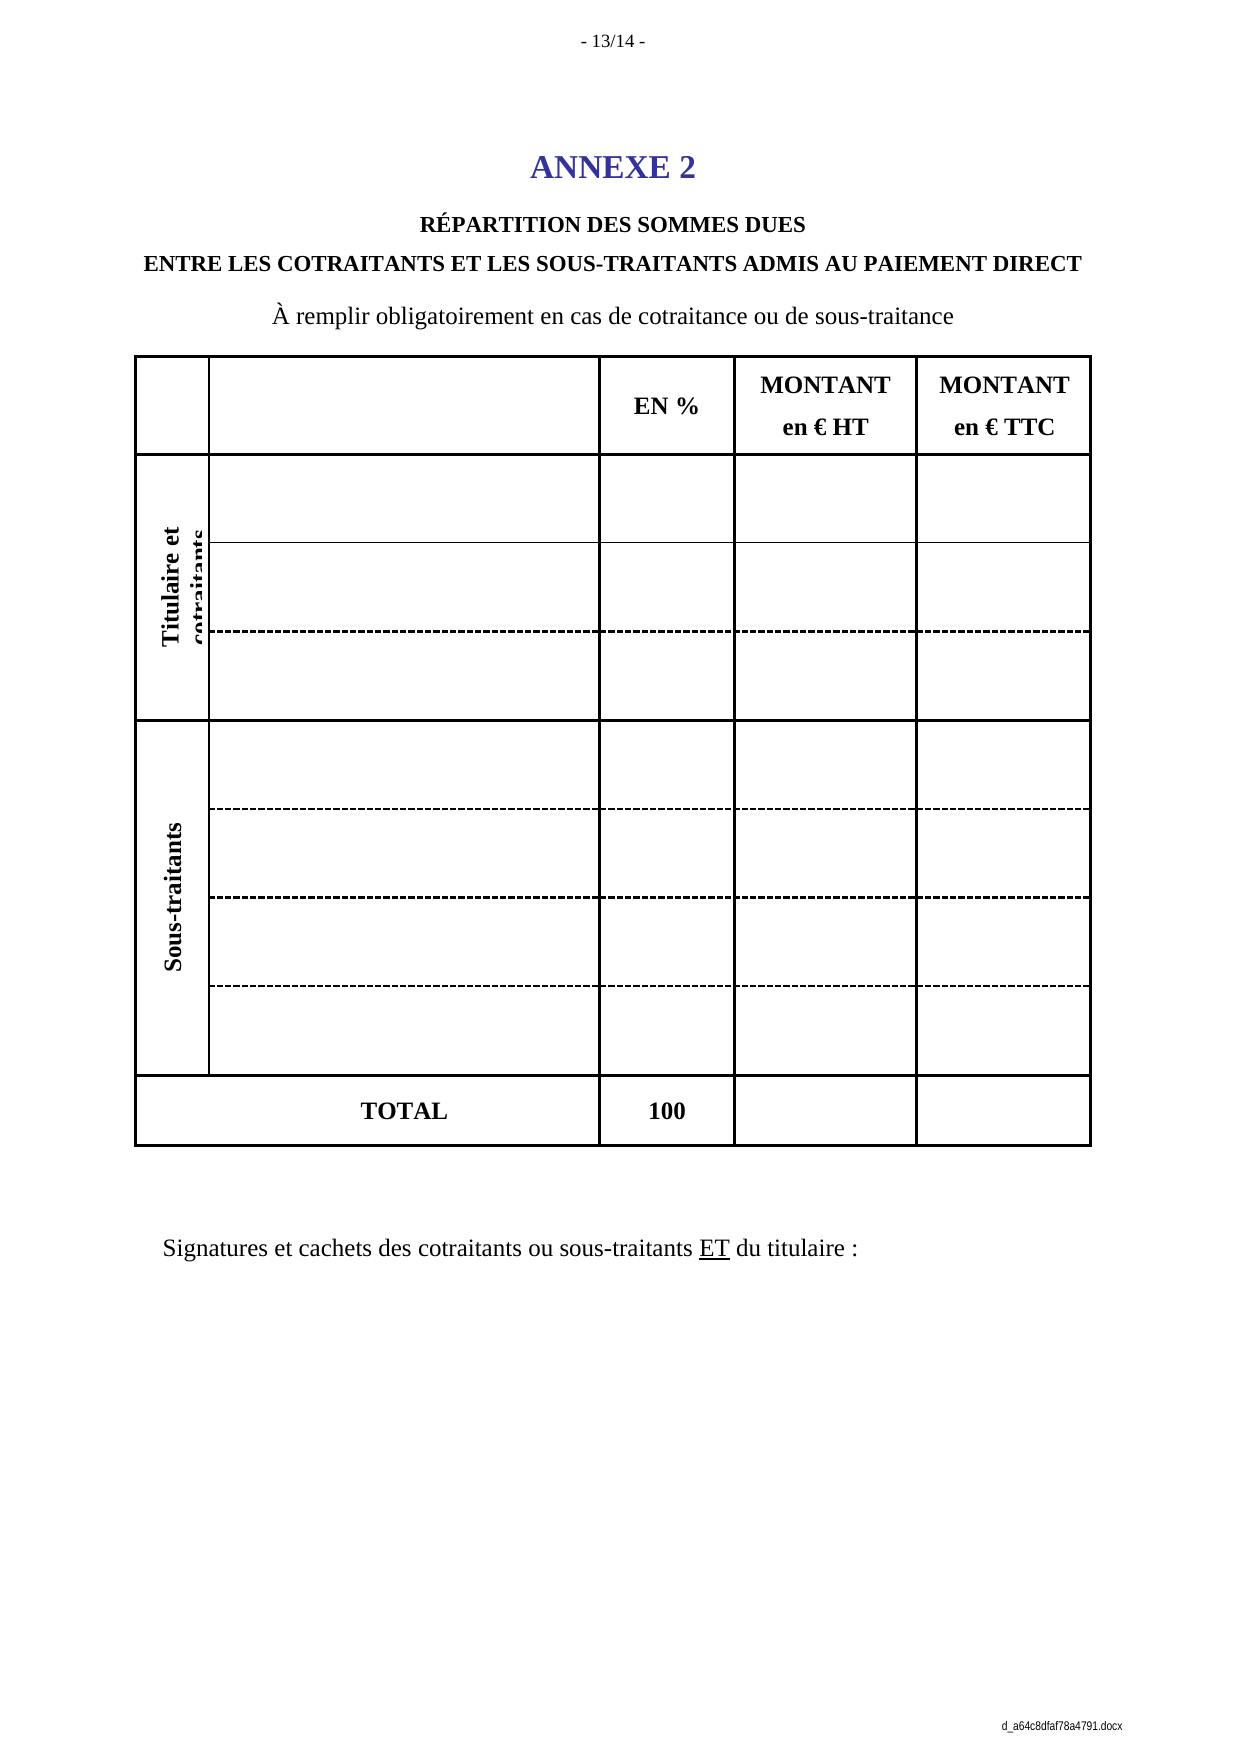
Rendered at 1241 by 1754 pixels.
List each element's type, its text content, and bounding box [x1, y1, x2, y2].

table_cell [210, 722, 598, 808]
table_cell [736, 543, 915, 630]
table_cell [918, 456, 1089, 542]
table_cell [210, 543, 598, 630]
table_header [210, 358, 598, 453]
table_cell [736, 985, 915, 1074]
table_cell Titulaire et cotraitants [137, 456, 208, 719]
table_cell [918, 630, 1089, 719]
table_cell Sous-traitants [137, 722, 208, 1074]
table_cell [736, 808, 915, 896]
table_cell [918, 896, 1089, 985]
table_cell [601, 456, 733, 542]
table_cell 100 [601, 1077, 733, 1144]
table_cell [918, 1077, 1089, 1144]
table_cell [736, 630, 915, 719]
table_cell [601, 808, 733, 896]
table_cell [918, 722, 1089, 808]
table_cell [736, 896, 915, 985]
table_cell [601, 896, 733, 985]
table_cell [601, 985, 733, 1074]
table_cell [601, 722, 733, 808]
table_cell [210, 808, 598, 896]
table_cell [736, 722, 915, 808]
table_header EN % [601, 358, 733, 453]
table_header MONTANT en € HT [736, 358, 915, 453]
text À remplir obligatoirement en cas de cotraitance ou de sous-traitance [103, 301, 1122, 330]
table_cell [918, 543, 1089, 630]
table_cell [210, 456, 598, 542]
text rÉpartition des SOMMES DUES [103, 211, 1122, 237]
table_cell [918, 808, 1089, 896]
table_cell [137, 1077, 209, 1144]
table_cell [210, 630, 598, 719]
text ENTRE LES COTRAITANTS ET LES SOUS-TRAITANTS ADMIS AU PAIEMENT DIRECT [103, 250, 1122, 276]
table_cell [210, 896, 598, 985]
table_cell [736, 456, 915, 542]
table_cell [210, 985, 598, 1074]
table_cell [736, 1077, 915, 1144]
text Signatures et cachets des cotraitants ou sous-traitants ET du titulaire : [162, 1233, 1122, 1262]
table_cell TOTAL [209, 1077, 598, 1144]
table_header [137, 358, 208, 453]
table_cell [601, 630, 733, 719]
table_cell [918, 985, 1089, 1074]
text ANNEXE 2 [103, 148, 1122, 186]
table_header MONTANT en € TTC [918, 358, 1089, 453]
table_cell [601, 543, 733, 630]
